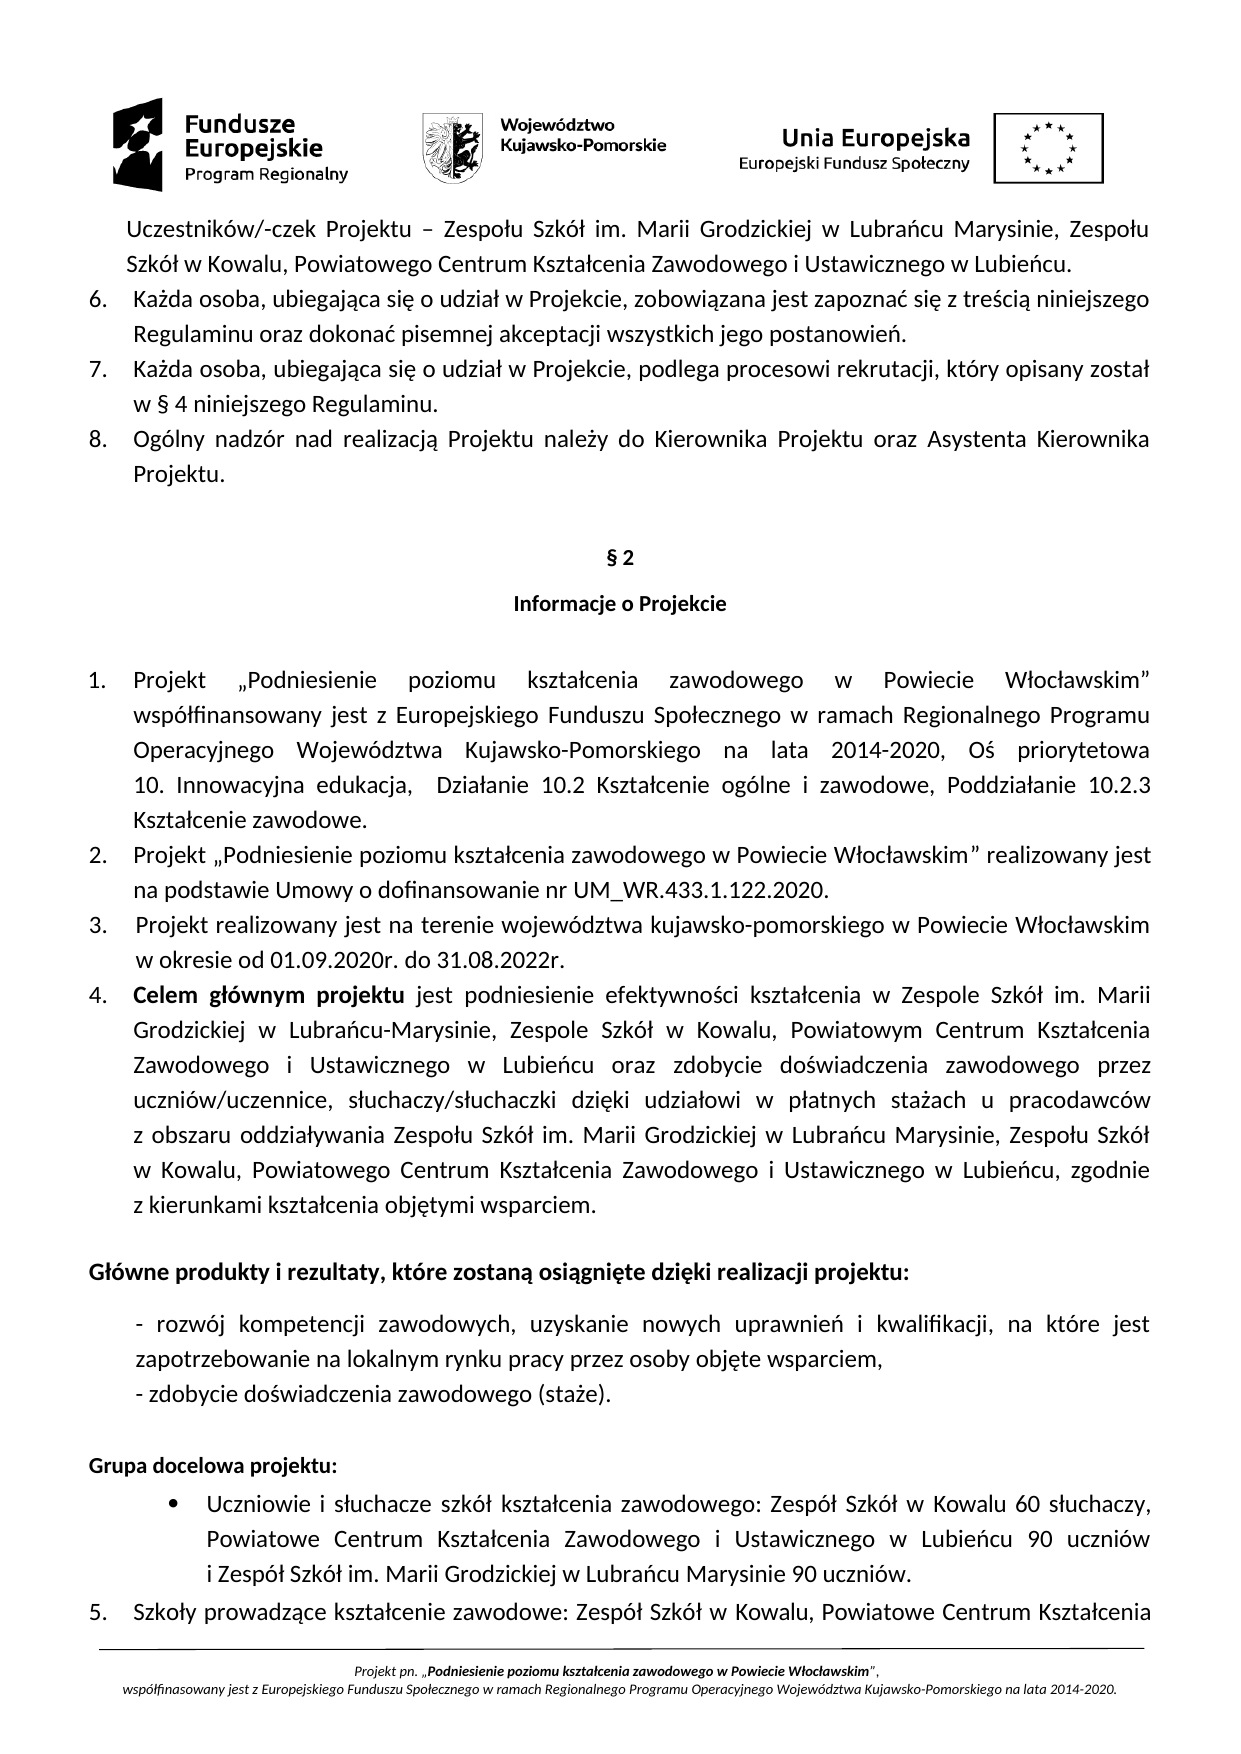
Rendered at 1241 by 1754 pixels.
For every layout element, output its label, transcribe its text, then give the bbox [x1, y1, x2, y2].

list Uczniowie i słuchacze szkół kształcenia zawodowego: Zespół Szkół w Kowalu 60 słuchaczy, Powiatowe Centrum Kształcenia Zawodowego i Ustawicznego w Lubieńcu 90 uczniów i Zespół Szkół im. Marii Grodzickiej w Lubrańcu Marysinie 90 uczniów. [169, 1488, 1152, 1588]
list Celem głównym projektu jest podniesienie efektywności kształcenia w Zespole Szkół im. Marii Grodzickiej w Lubrańcu-Marysinie, Zespole Szkół w Kowalu, Powiatowym Centrum Kształcenia Zawodowego i Ustawicznego w Lubieńcu oraz zdobycie doświadczenia zawodowego przez uczniów/uczennice, słuchaczy/słuchaczki dzięki udziałowi w płatnych stażach u pracodawców z obszaru oddziaływania Zespołu Szkół im. Marii Grodzickiej w Lubrańcu Marysinie, Zespołu Szkół w Kowalu, Powiatowego Centrum Kształcenia Zawodowego i Ustawicznego w Lubieńcu, zgodnie z kierunkami kształcenia objętymi wsparciem. [89, 979, 1152, 1219]
text § 2 [89, 543, 1152, 571]
list Projekt realizowany jest na terenie województwa kujawsko-pomorskiego w Powiecie Włocławskim w okresie od 01.09.2020r. do 31.08.2022r. [89, 909, 1152, 974]
text Informacje o Projekcie [89, 589, 1152, 618]
list - rozwój kompetencji zawodowych, uzyskanie nowych uprawnień i kwalifikacji, na które jest zapotrzebowanie na lokalnym rynku pracy przez osoby objęte wsparciem, [135, 1308, 1152, 1373]
text Główne produkty i rezultaty, które zostaną osiągnięte dzięki realizacji projektu: [89, 1256, 1152, 1287]
list - zdobycie doświadczenia zawodowego (staże). [135, 1378, 1152, 1408]
list Projekt „Podniesienie poziomu kształcenia zawodowego w Powiecie Włocławskim” współfinansowany jest z Europejskiego Funduszu Społecznego w ramach Regionalnego Programu Operacyjnego Województwa Kujawsko-Pomorskiego na lata 2014-2020, Oś priorytetowa 10. Innowacyjna edukacja, Działanie 10.2 Kształcenie ogólne i zawodowe, Poddziałanie 10.2.3 Kształcenie zawodowe. [87, 664, 1152, 834]
text Grupa docelowa projektu: [89, 1452, 1152, 1479]
list Ogólny nadzór nad realizacją Projektu należy do Kierownika Projektu oraz Asystenta Kierownika Projektu. [89, 423, 1152, 489]
list Każda osoba, ubiegająca się o udział w Projekcie, zobowiązana jest zapoznać się z treścią niniejszego Regulaminu oraz dokonać pisemnej akceptacji wszystkich jego postanowień. [89, 283, 1152, 349]
list Projekt „Podniesienie poziomu kształcenia zawodowego w Powiecie Włocławskim” realizowany jest na podstawie Umowy o dofinansowanie nr UM_WR.433.1.122.2020. [89, 839, 1152, 904]
list Każda osoba, ubiegająca się o udział w Projekcie, podlega procesowi rekrutacji, który opisany został w § 4 niniejszego Regulaminu. [89, 353, 1152, 419]
picture [88, 73, 1128, 214]
